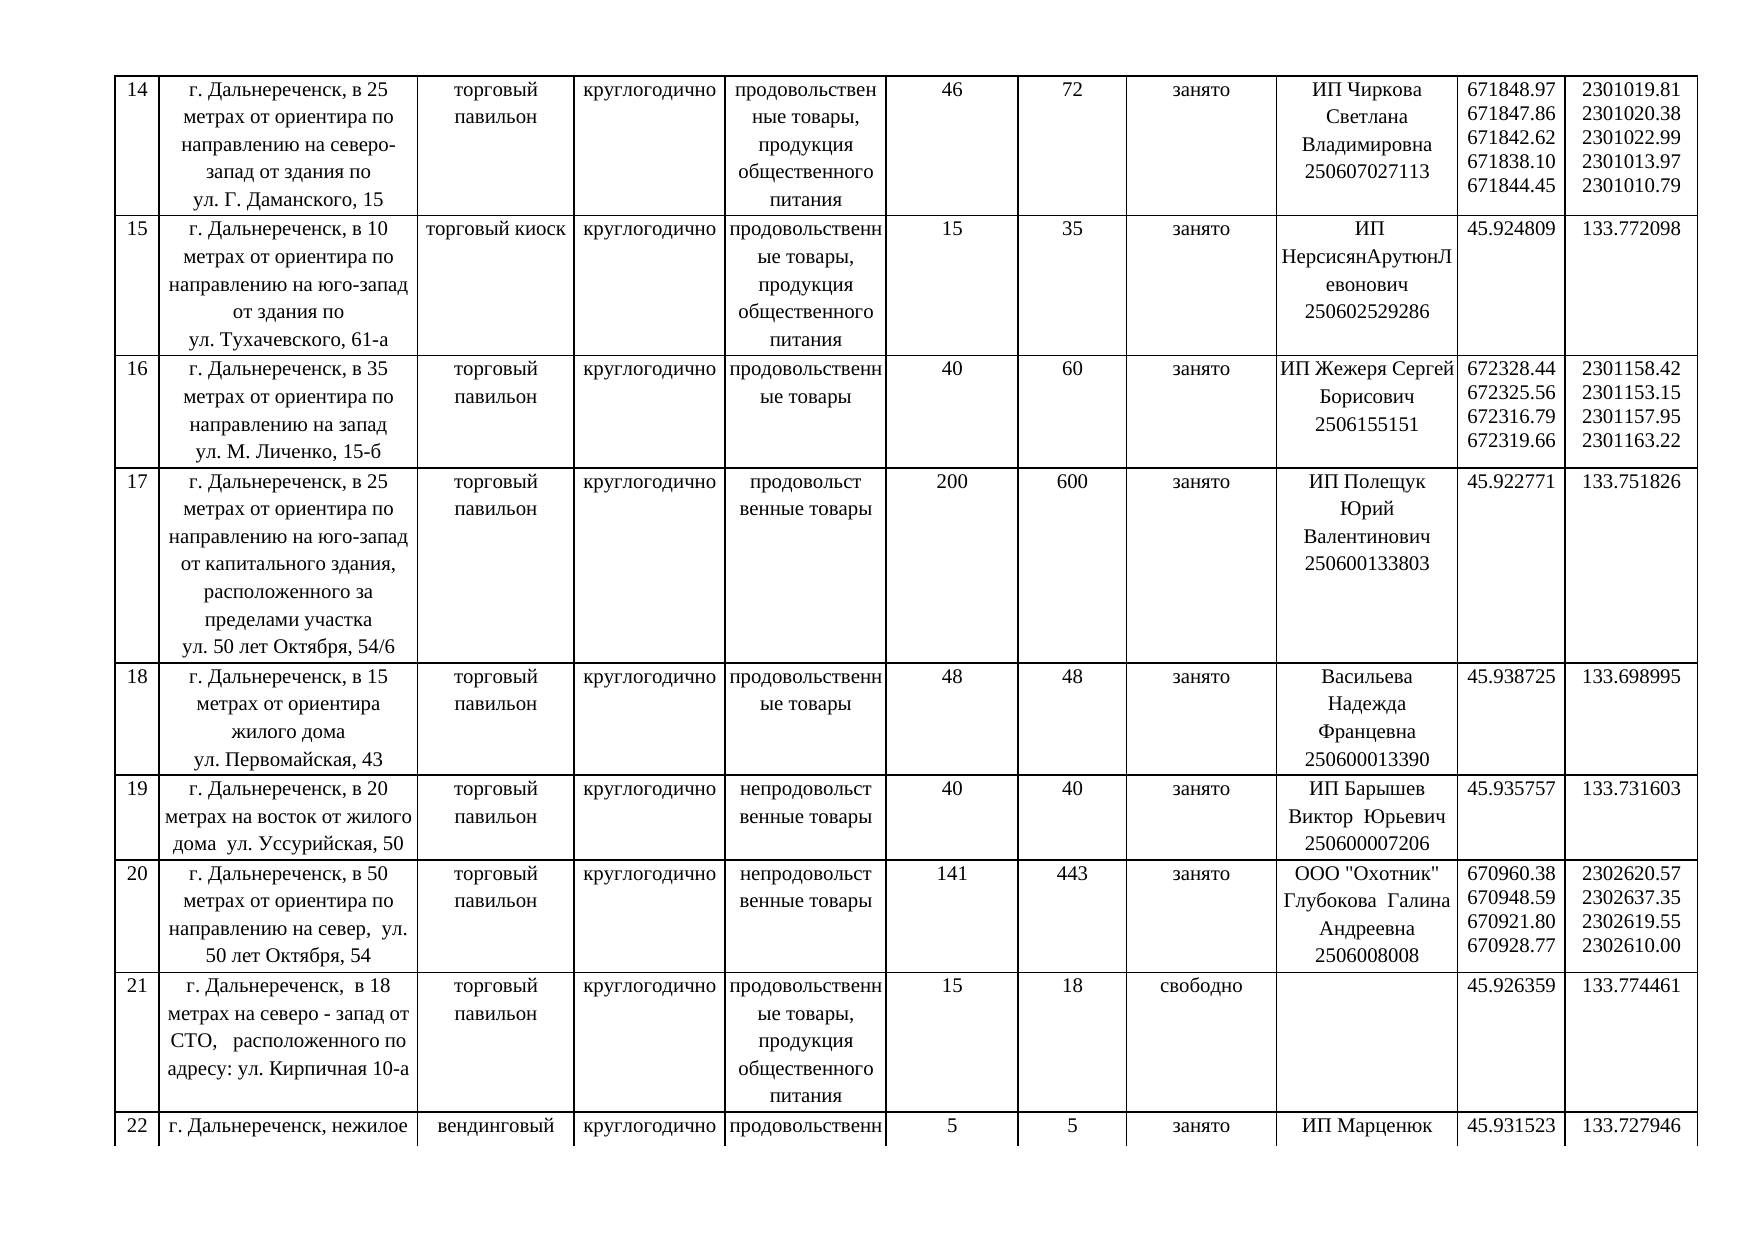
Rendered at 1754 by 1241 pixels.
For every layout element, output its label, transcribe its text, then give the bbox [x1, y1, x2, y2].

table_cell 15 [887, 216, 1017, 355]
table_cell непродовольст венные товары [726, 776, 885, 859]
table_cell 2301019.81 2301020.38 2301022.99 2301013.97 2301010.79 [1566, 77, 1697, 215]
table_cell свободно [1127, 973, 1276, 1111]
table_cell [1277, 1113, 1457, 1146]
table_cell ИП Жежеря Сергей Борисович 2506155151 [1277, 356, 1457, 467]
table_cell 60 [1019, 356, 1126, 467]
table_cell ИП НерсисянАрутюнЛевонович 250602529286 [1277, 216, 1457, 355]
table_cell ИП Барышев Виктор Юрьевич 250600007206 [1277, 776, 1457, 859]
table_cell торговый павильон [418, 664, 573, 774]
table_cell 45.926359 [1458, 973, 1564, 1111]
table_cell занято [1127, 469, 1276, 662]
table_cell 20 [116, 861, 158, 971]
table_cell непродовольст венные товары [726, 861, 885, 971]
table_cell г. Дальнереченск, в 50 метрах от ориентира по направлению на север, ул. 50 лет Октября, 54 [160, 861, 417, 971]
table_cell 600 [1019, 469, 1126, 662]
table_cell 48 [887, 664, 1017, 774]
table_cell 40 [1019, 776, 1126, 859]
table_cell 133.751826 [1566, 469, 1697, 662]
table_cell г. Дальнереченск, в 25 метрах от ориентира по направлению на северо-запад от здания по ул. Г. Даманского, 15 [160, 77, 417, 215]
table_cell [1277, 77, 1457, 215]
table_cell занято [1127, 77, 1276, 215]
table_cell 133.731603 [1566, 776, 1697, 859]
table_cell 35 [1019, 216, 1126, 355]
table_cell торговый павильон [418, 77, 573, 215]
table_cell круглогодично [575, 776, 724, 859]
table_cell г. Дальнереченск, в 18 метрах на северо - запад от СТО, расположенного по адресу: ул. Кирпичная 10-а [160, 973, 417, 1111]
table_cell 16 [116, 356, 158, 467]
table_cell круглогодично [575, 1113, 724, 1146]
table_cell 2302620.57 2302637.35 2302619.55 2302610.00 [1566, 861, 1697, 971]
table_cell 15 [887, 973, 1017, 1111]
table_cell 443 [1019, 861, 1126, 971]
table_cell ООО "Охотник" Глубокова Галина Андреевна 2506008008 [1277, 861, 1457, 971]
table_cell 21 [116, 973, 158, 1111]
table_cell 671848.97 671847.86 671842.62 671838.10 671844.45 [1458, 77, 1564, 215]
table_cell торговый павильон [418, 356, 573, 467]
table_cell 46 [887, 77, 1017, 215]
table_cell г. Дальнереченск, в 20 метрах на восток от жилого дома ул. Уссурийская, 50 [160, 776, 417, 859]
table_cell занято [1127, 356, 1276, 467]
table_cell 45.924809 [1458, 216, 1564, 355]
table_cell 72 [1019, 77, 1126, 215]
table_cell занято [1127, 861, 1276, 971]
table_cell 45.938725 [1458, 664, 1564, 774]
table_cell занято [1127, 216, 1276, 355]
table_cell 18 [1019, 973, 1126, 1111]
table_cell 672328.44 672325.56 672316.79 672319.66 [1458, 356, 1564, 467]
table_cell 5 [887, 1113, 1017, 1146]
table_cell г. Дальнереченск, в 35 метрах от ориентира по направлению на запад ул. М. Личенко, 15-б [160, 356, 417, 467]
table_cell торговый павильон [418, 973, 573, 1111]
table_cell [726, 1113, 885, 1146]
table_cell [160, 1113, 417, 1146]
table_cell г. Дальнереченск, в 15 метрах от ориентира жилого дома ул. Первомайская, 43 [160, 664, 417, 774]
table_cell 133.772098 [1566, 216, 1697, 355]
table_cell торговый павильон [418, 861, 573, 971]
table_cell круглогодично [575, 216, 724, 355]
table_cell занято [1127, 664, 1276, 774]
table_cell торговый павильон [418, 469, 573, 662]
table_cell продовольствен ные товары, продукция общественного питания [726, 77, 885, 215]
table_cell 670960.38 670948.59 670921.80 670928.77 [1458, 861, 1564, 971]
table_cell [1277, 973, 1457, 1111]
table_cell 18 [116, 664, 158, 774]
table_cell 14 [116, 77, 158, 215]
table_cell круглогодично [575, 861, 724, 971]
table_cell круглогодично [575, 973, 724, 1111]
table_cell круглогодично [575, 664, 724, 774]
table_cell занято [1127, 1113, 1276, 1146]
table_cell 48 [1019, 664, 1126, 774]
table_cell 17 [116, 469, 158, 662]
table_cell г. Дальнереченск, в 25 метрах от ориентира по направлению на юго-запад от капитального здания, расположенного за пределами участка ул. 50 лет Октября, 54/6 [160, 469, 417, 662]
table_cell г. Дальнереченск, в 10 метрах от ориентира по направлению на юго-запад от здания по ул. Тухачевского, 61-а [160, 216, 417, 355]
table_cell 141 [887, 861, 1017, 971]
table_cell торговый павильон [418, 776, 573, 859]
table_cell ИП Полещук Юрий Валентинович 250600133803 [1277, 469, 1457, 662]
table_cell 22 [116, 1113, 158, 1146]
table_cell 45.931523 [1458, 1113, 1564, 1146]
table_cell 40 [887, 776, 1017, 859]
table_cell 45.935757 [1458, 776, 1564, 859]
table_cell 133.698995 [1566, 664, 1697, 774]
table_cell 5 [1019, 1113, 1126, 1146]
table_cell круглогодично [575, 77, 724, 215]
table_cell 133.727946 [1566, 1113, 1697, 1146]
table_cell 133.774461 [1566, 973, 1697, 1111]
table_cell круглогодично [575, 356, 724, 467]
table_cell 2301158.42 2301153.15 2301157.95 2301163.22 [1566, 356, 1697, 467]
table_cell 19 [116, 776, 158, 859]
table_cell 45.922771 [1458, 469, 1564, 662]
table_cell 200 [887, 469, 1017, 662]
table_cell 15 [116, 216, 158, 355]
table_cell продовольственные товары, продукция общественного питания [726, 216, 885, 355]
table_cell продовольственные товары [726, 664, 885, 774]
table_cell 40 [887, 356, 1017, 467]
table_cell вендинговый аппарат [418, 1113, 573, 1146]
table_cell торговый киоск [418, 216, 573, 355]
table_cell продовольственные товары, продукция общественного питания [726, 973, 885, 1111]
table_cell занято [1127, 776, 1276, 859]
table_cell Васильева Надежда Францевна 250600013390 [1277, 664, 1457, 774]
table_cell продовольственные товары [726, 356, 885, 467]
table_cell продовольст венные товары [726, 469, 885, 662]
table_cell круглогодично [575, 469, 724, 662]
